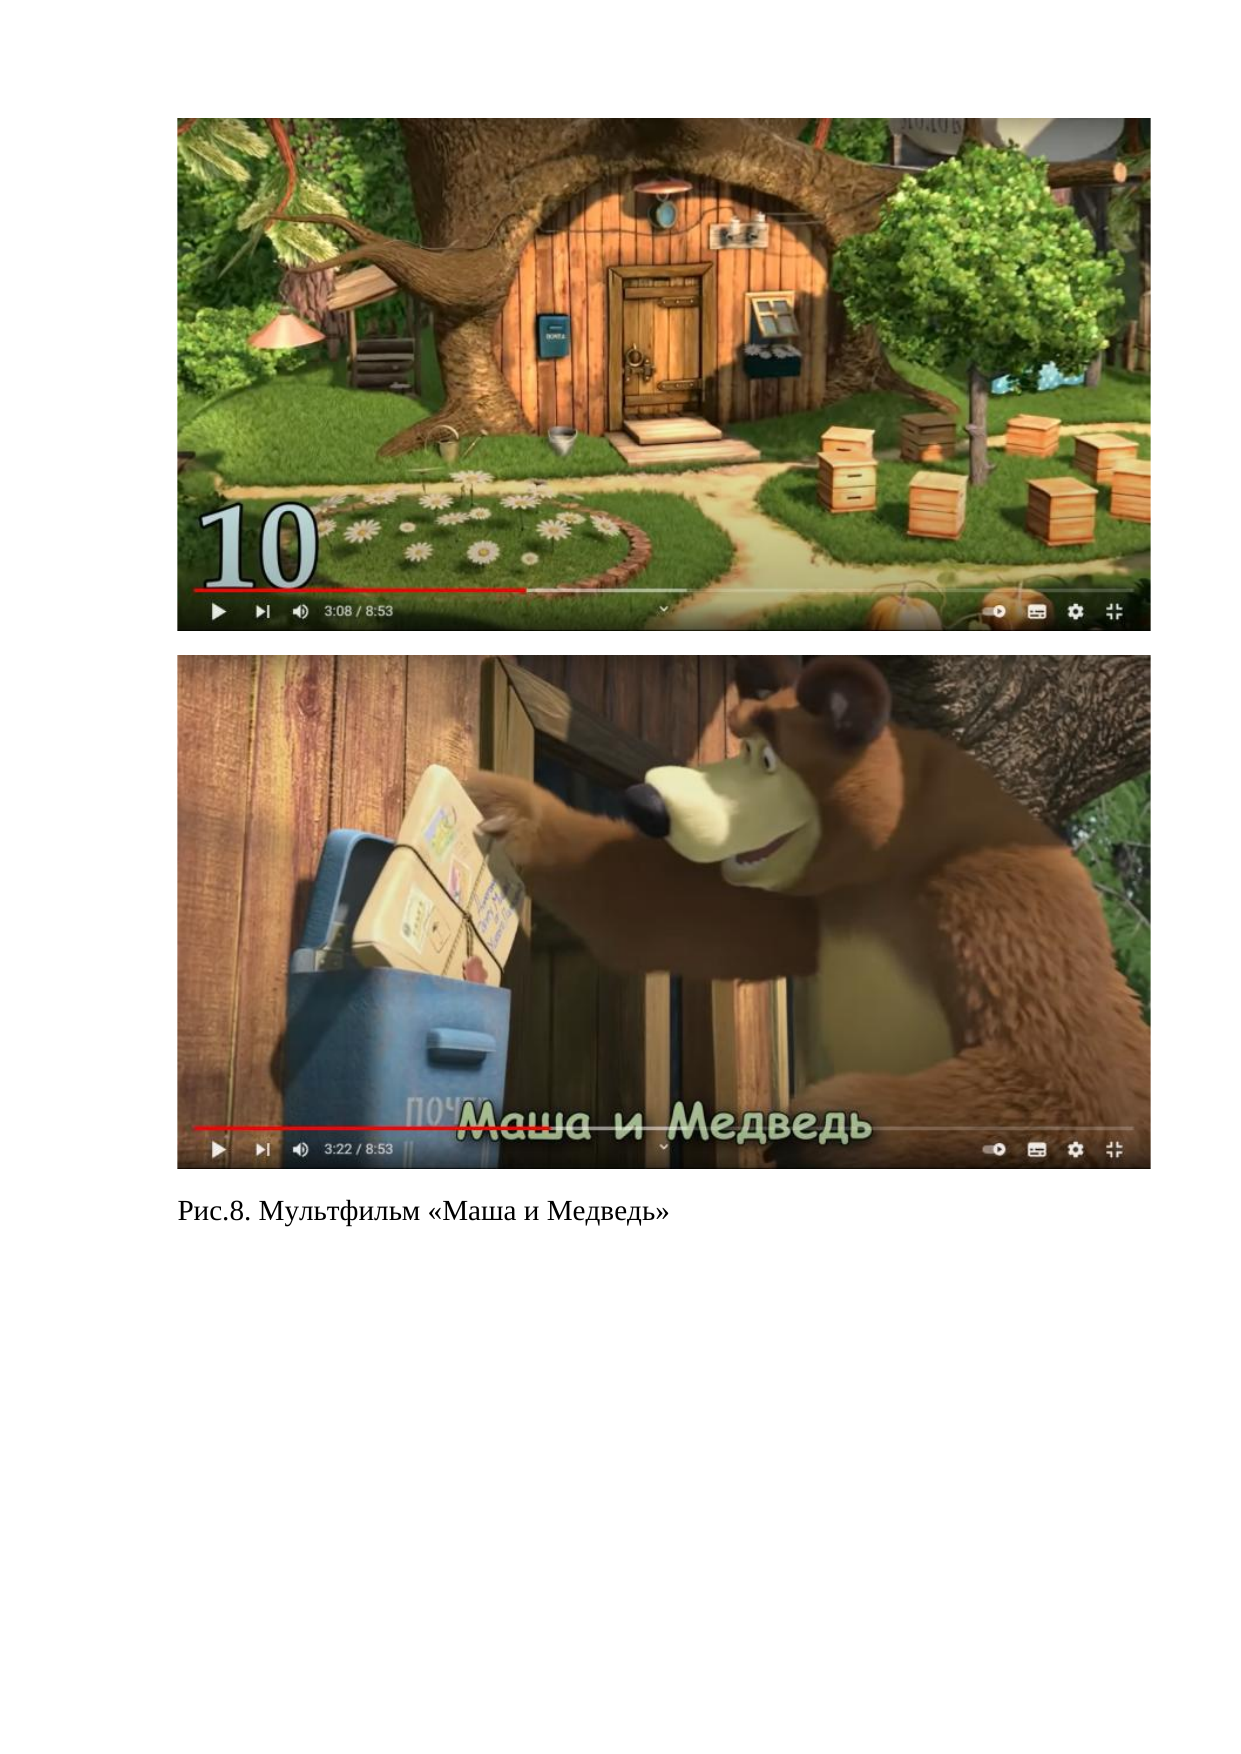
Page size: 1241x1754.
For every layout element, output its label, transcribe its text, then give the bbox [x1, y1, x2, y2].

picture [177, 655, 1151, 1169]
text Рис.8. Мультфильм «Маша и Медведь» [177, 1193, 1152, 1227]
picture [177, 118, 1151, 631]
